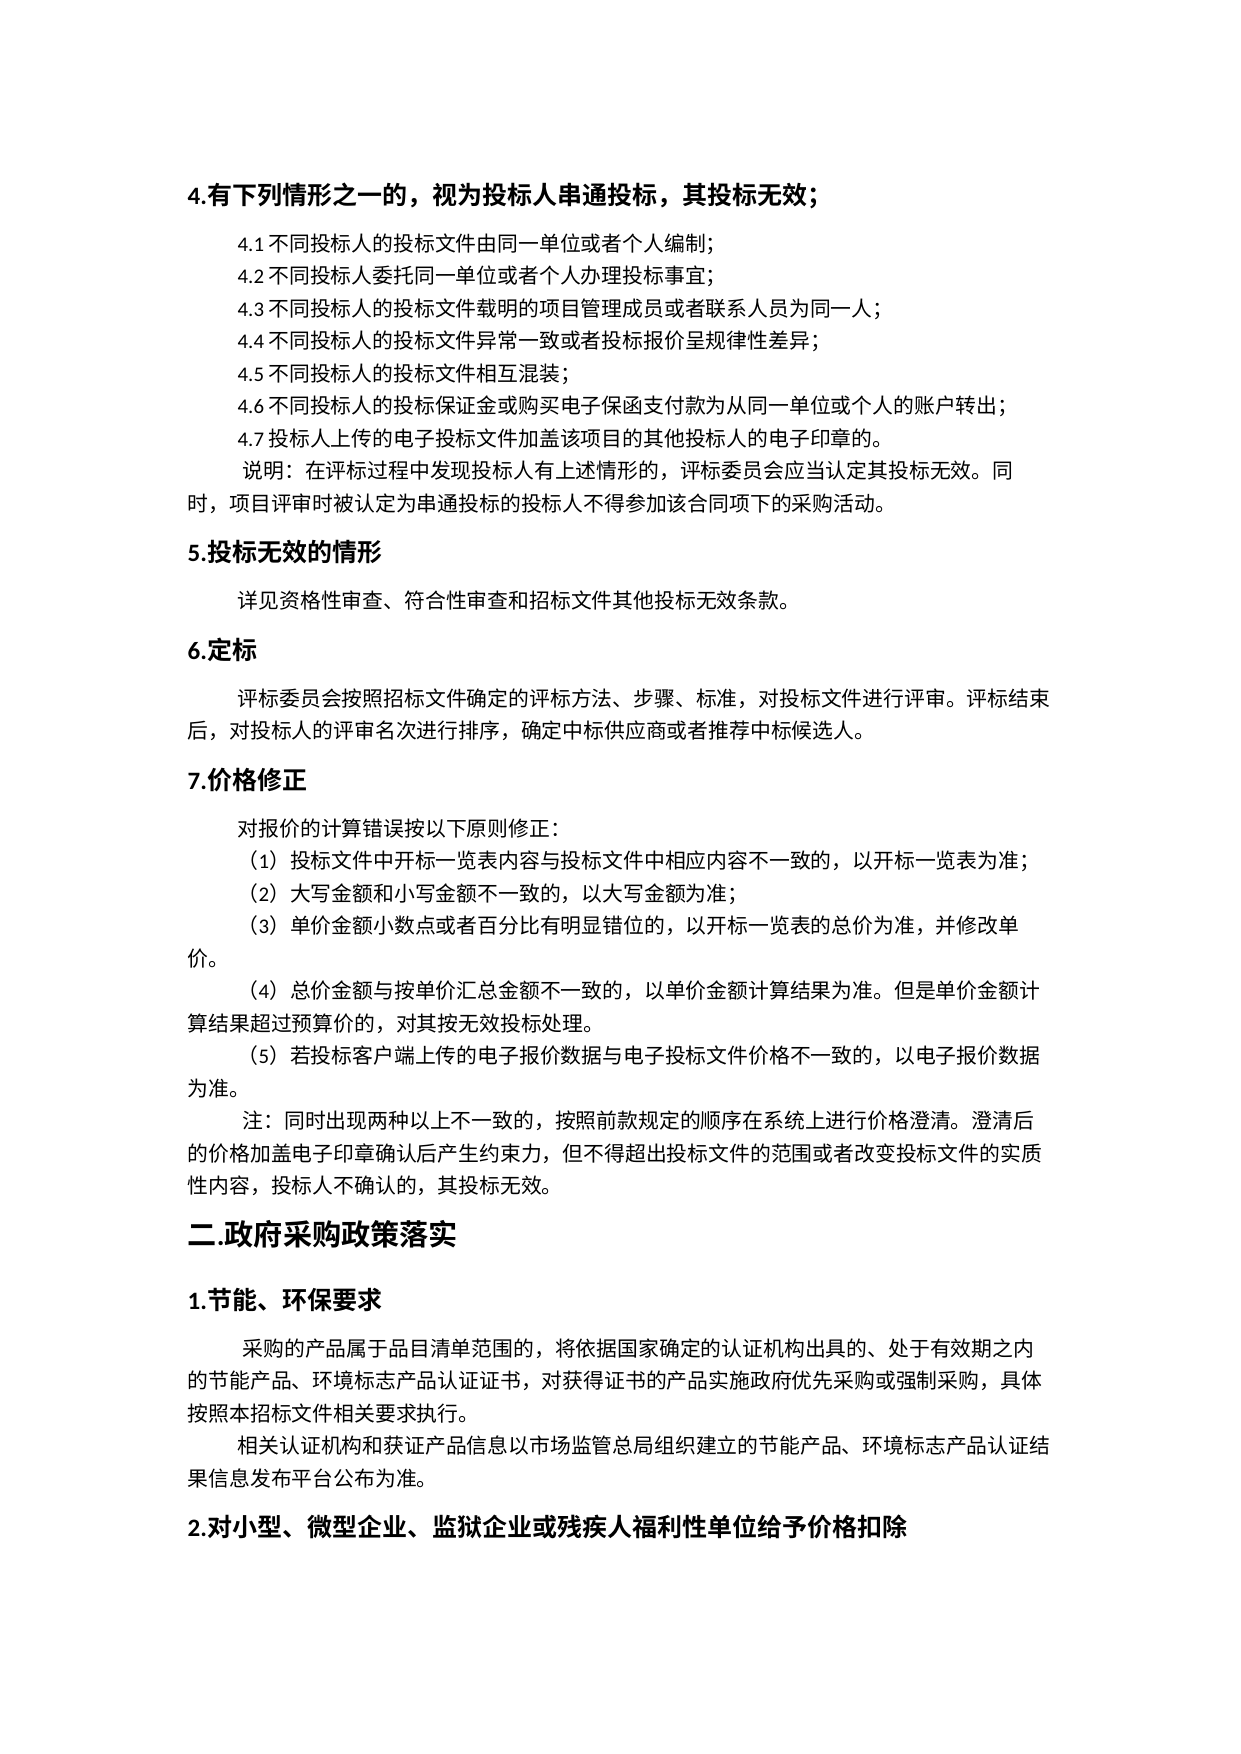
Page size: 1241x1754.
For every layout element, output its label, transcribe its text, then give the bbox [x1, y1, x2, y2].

text （5）若投标客户端上传的电子报价数据与电子投标文件价格不一致的，以电子报价数据为准。 [187, 1039, 1053, 1104]
text 对报价的计算错误按以下原则修正： [187, 812, 1053, 844]
text 6.定标 [187, 617, 1053, 682]
text （1）投标文件中开标一览表内容与投标文件中相应内容不一致的，以开标一览表为准； [187, 844, 1053, 877]
text 说明：在评标过程中发现投标人有上述情形的，评标委员会应当认定其投标无效。同时，项目评审时被认定为串通投标的投标人不得参加该合同项下的采购活动。 [187, 454, 1053, 519]
text 采购的产品属于品目清单范围的，将依据国家确定的认证机构出具的、处于有效期之内的节能产品、环境标志产品认证证书，对获得证书的产品实施政府优先采购或强制采购，具体按照本招标文件相关要求执行。 [187, 1332, 1053, 1429]
text 4.4不同投标人的投标文件异常一致或者投标报价呈规律性差异； [187, 324, 1053, 357]
text 二.政府采购政策落实 [187, 1202, 1053, 1267]
text 注：同时出现两种以上不一致的，按照前款规定的顺序在系统上进行价格澄清。澄清后的价格加盖电子印章确认后产生约束力，但不得超出投标文件的范围或者改变投标文件的实质性内容，投标人不确认的，其投标无效。 [187, 1104, 1053, 1202]
text 4.有下列情形之一的，视为投标人串通投标，其投标无效； [187, 162, 1053, 227]
text 4.3不同投标人的投标文件载明的项目管理成员或者联系人员为同一人； [187, 292, 1053, 324]
text 7.价格修正 [187, 747, 1053, 812]
text 4.6不同投标人的投标保证金或购买电子保函支付款为从同一单位或个人的账户转出； [187, 389, 1053, 422]
text 4.2不同投标人委托同一单位或者个人办理投标事宜； [187, 259, 1053, 292]
text 4.1不同投标人的投标文件由同一单位或者个人编制； [187, 227, 1053, 259]
text 2.对小型、微型企业、监狱企业或残疾人福利性单位给予价格扣除 [187, 1494, 1053, 1559]
text 详见资格性审查、符合性审查和招标文件其他投标无效条款。 [187, 584, 1053, 617]
text 相关认证机构和获证产品信息以市场监管总局组织建立的节能产品、环境标志产品认证结果信息发布平台公布为准。 [187, 1429, 1053, 1494]
text （3）单价金额小数点或者百分比有明显错位的，以开标一览表的总价为准，并修改单价。 [187, 909, 1053, 974]
text 4.7投标人上传的电子投标文件加盖该项目的其他投标人的电子印章的。 [187, 422, 1053, 454]
text 1.节能、环保要求 [187, 1267, 1053, 1332]
text （4）总价金额与按单价汇总金额不一致的，以单价金额计算结果为准。但是单价金额计算结果超过预算价的，对其按无效投标处理。 [187, 974, 1053, 1039]
text （2）大写金额和小写金额不一致的，以大写金额为准； [187, 877, 1053, 909]
text 评标委员会按照招标文件确定的评标方法、步骤、标准，对投标文件进行评审。评标结束后，对投标人的评审名次进行排序，确定中标供应商或者推荐中标候选人。 [187, 682, 1053, 747]
text 4.5不同投标人的投标文件相互混装； [187, 357, 1053, 389]
text 5.投标无效的情形 [187, 519, 1053, 584]
